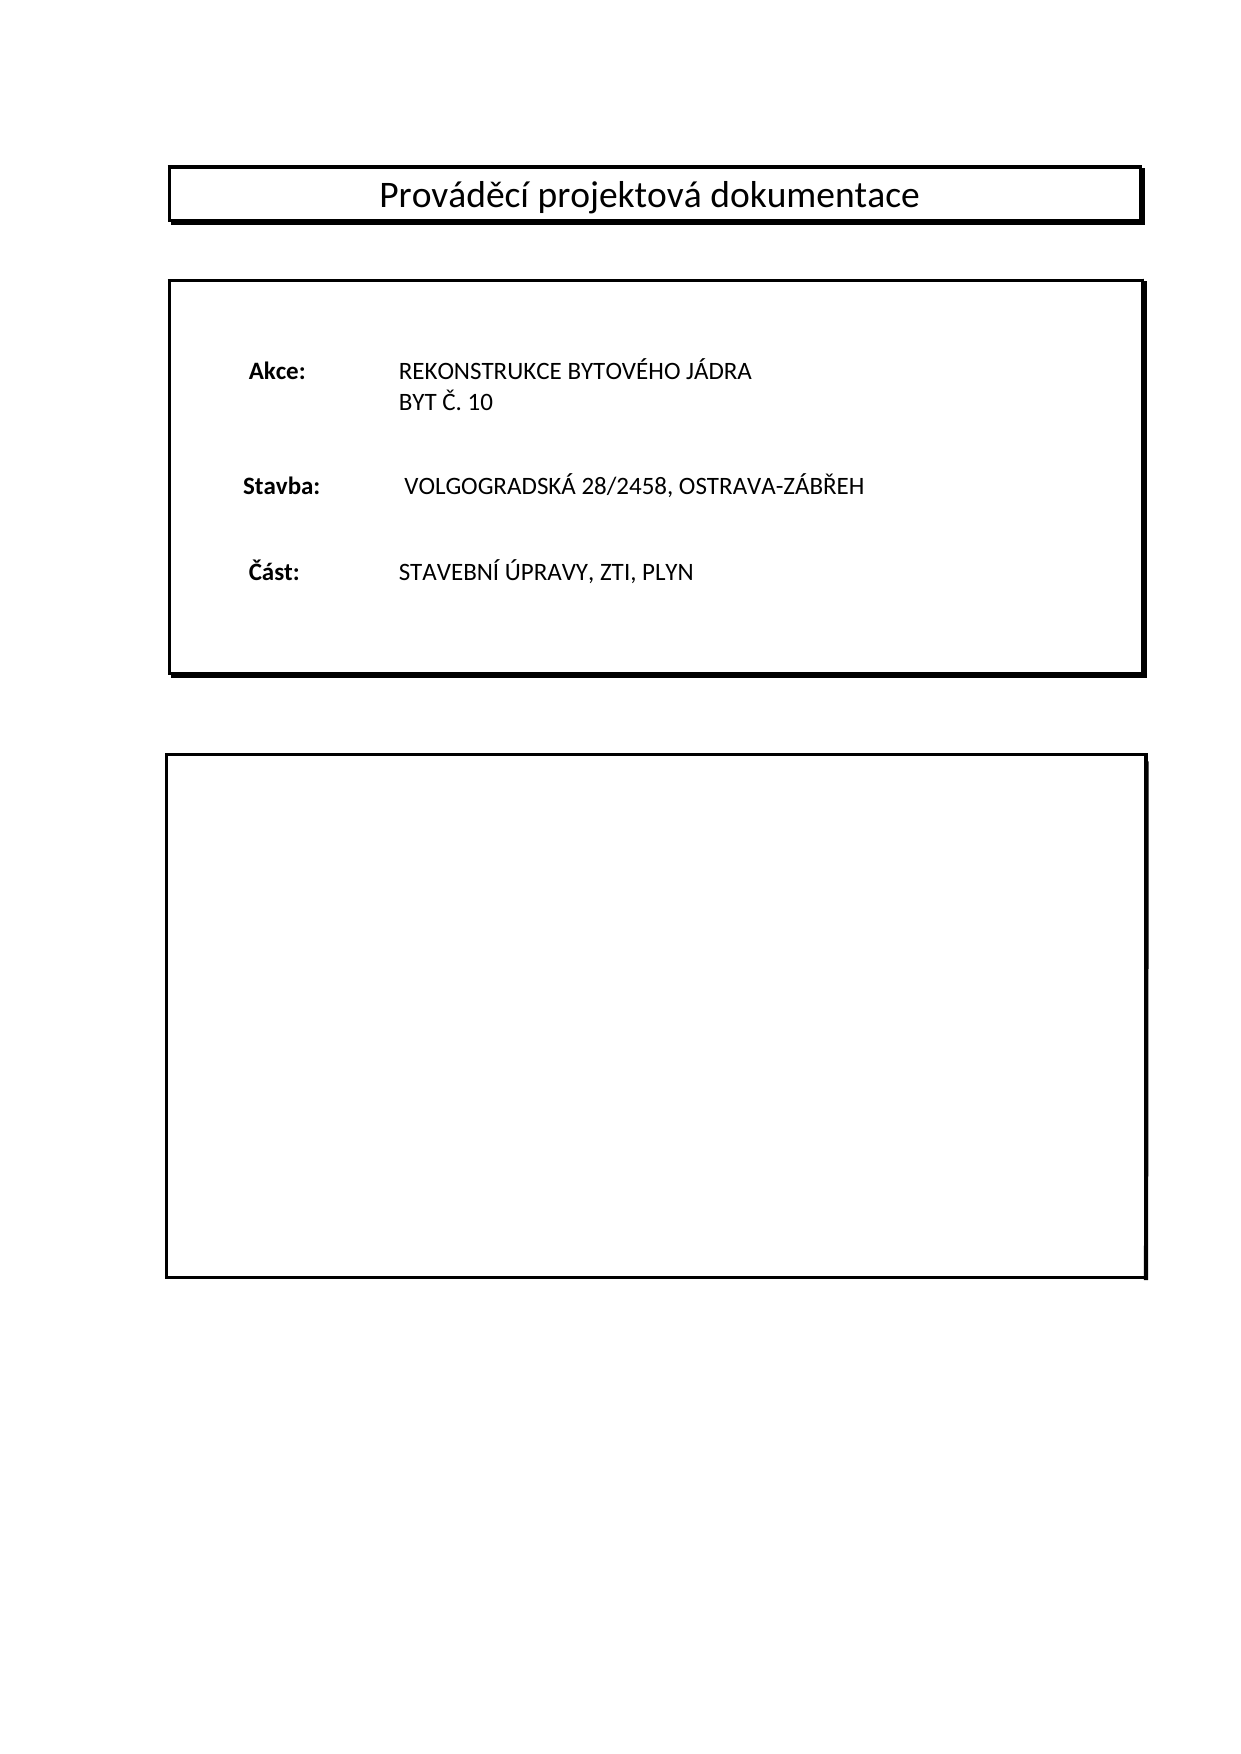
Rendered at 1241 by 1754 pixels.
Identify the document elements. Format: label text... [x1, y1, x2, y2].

text Stavba: VOLGOGRADSKÁ 28/2458, OSTRAVA-ZÁBŘEH [171, 465, 1141, 501]
text Akce: REKONSTRUKCE BYTOVÉHO JÁDRA [177, 356, 1122, 386]
text BYT Č. 10 [177, 386, 1122, 417]
text Část: STAVEBNÍ ÚPRAVY, ZTI, PLYN [171, 551, 1141, 587]
text Prováděcí projektová dokumentace [171, 169, 1139, 219]
